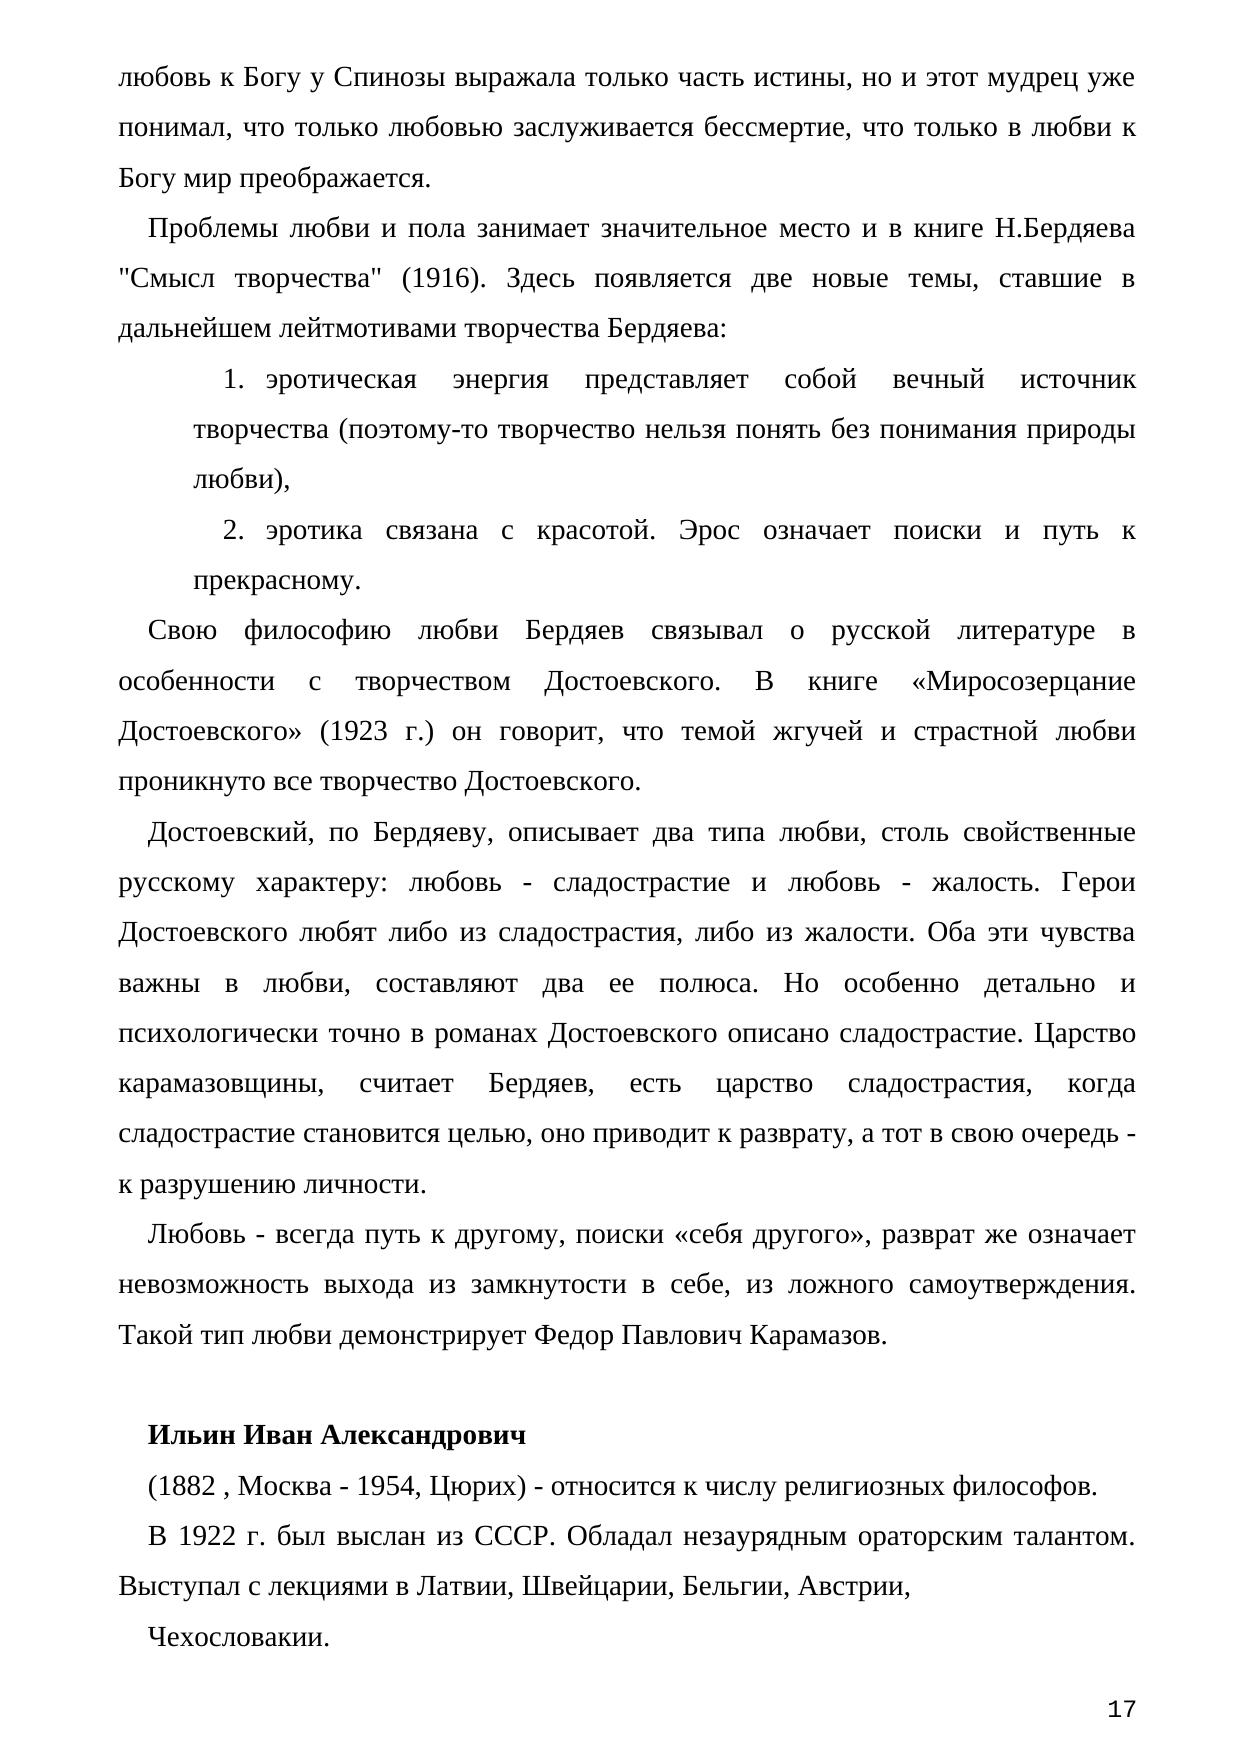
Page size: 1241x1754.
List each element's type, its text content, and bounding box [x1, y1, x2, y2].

text Чехословакии. [118, 1619, 1137, 1652]
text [118, 59, 1137, 193]
text Свою философию любви Бердяев связывал о русской литературе в особенности с творчеством Достоевского. В книге «Миросозерцание Достоевского» (1923 г.) он говорит, что темой жгучей и страстной любви проникнуто все творчество Достоевского. [118, 612, 1137, 797]
text Любовь - всегда путь к другому, поиски «себя другого», разврат же означает невозможность выхода из замкнутости в себе, из ложного самоутверждения. Такой тип любви демонстрирует Федор Павлович Карамазов. [118, 1216, 1137, 1350]
text Ильин Иван Александрович [118, 1417, 1137, 1451]
text В 1922 г. был выслан из СССР. Обладал незаурядным ораторским талантом. Выступал с лекциями в Латвии, Швейцарии, Бельгии, Австрии, [118, 1518, 1137, 1602]
list эротика связана с красотой. Эрос означает поиски и путь к прекрасному. [193, 512, 1137, 596]
text Достоевский, по Бердяеву, описывает два типа любви, столь свойственные русскому характеру: любовь - сладострастие и любовь - жалость. Герои Достоевского любят либо из сладострастия, либо из жалости. Оба эти чувства важны в любви, составляют два ее полюса. Но особенно детально и психологически точно в романах Достоевского описано сладострастие. Царство карамазовщины, считает Бердяев, есть царство сладострастия, когда сладострастие становится целью, оно приводит к разврату, а тот в свою очередь - к разрушению личности. [118, 814, 1137, 1199]
list эротическая энергия представляет собой вечный источник творчества (поэтому-то творчество нельзя понять без понимания природы любви), [193, 361, 1137, 495]
text Проблемы любви и пола занимает значительное место и в книге Н.Бердяева "Смысл творчества" (1916). Здесь появляется две новые темы, ставшие в дальнейшем лейтмотивами творчества Бердяева: [118, 210, 1137, 344]
text (1882 , Москва - 1954, Цюрих) - относится к числу религиозных философов. [118, 1468, 1137, 1501]
